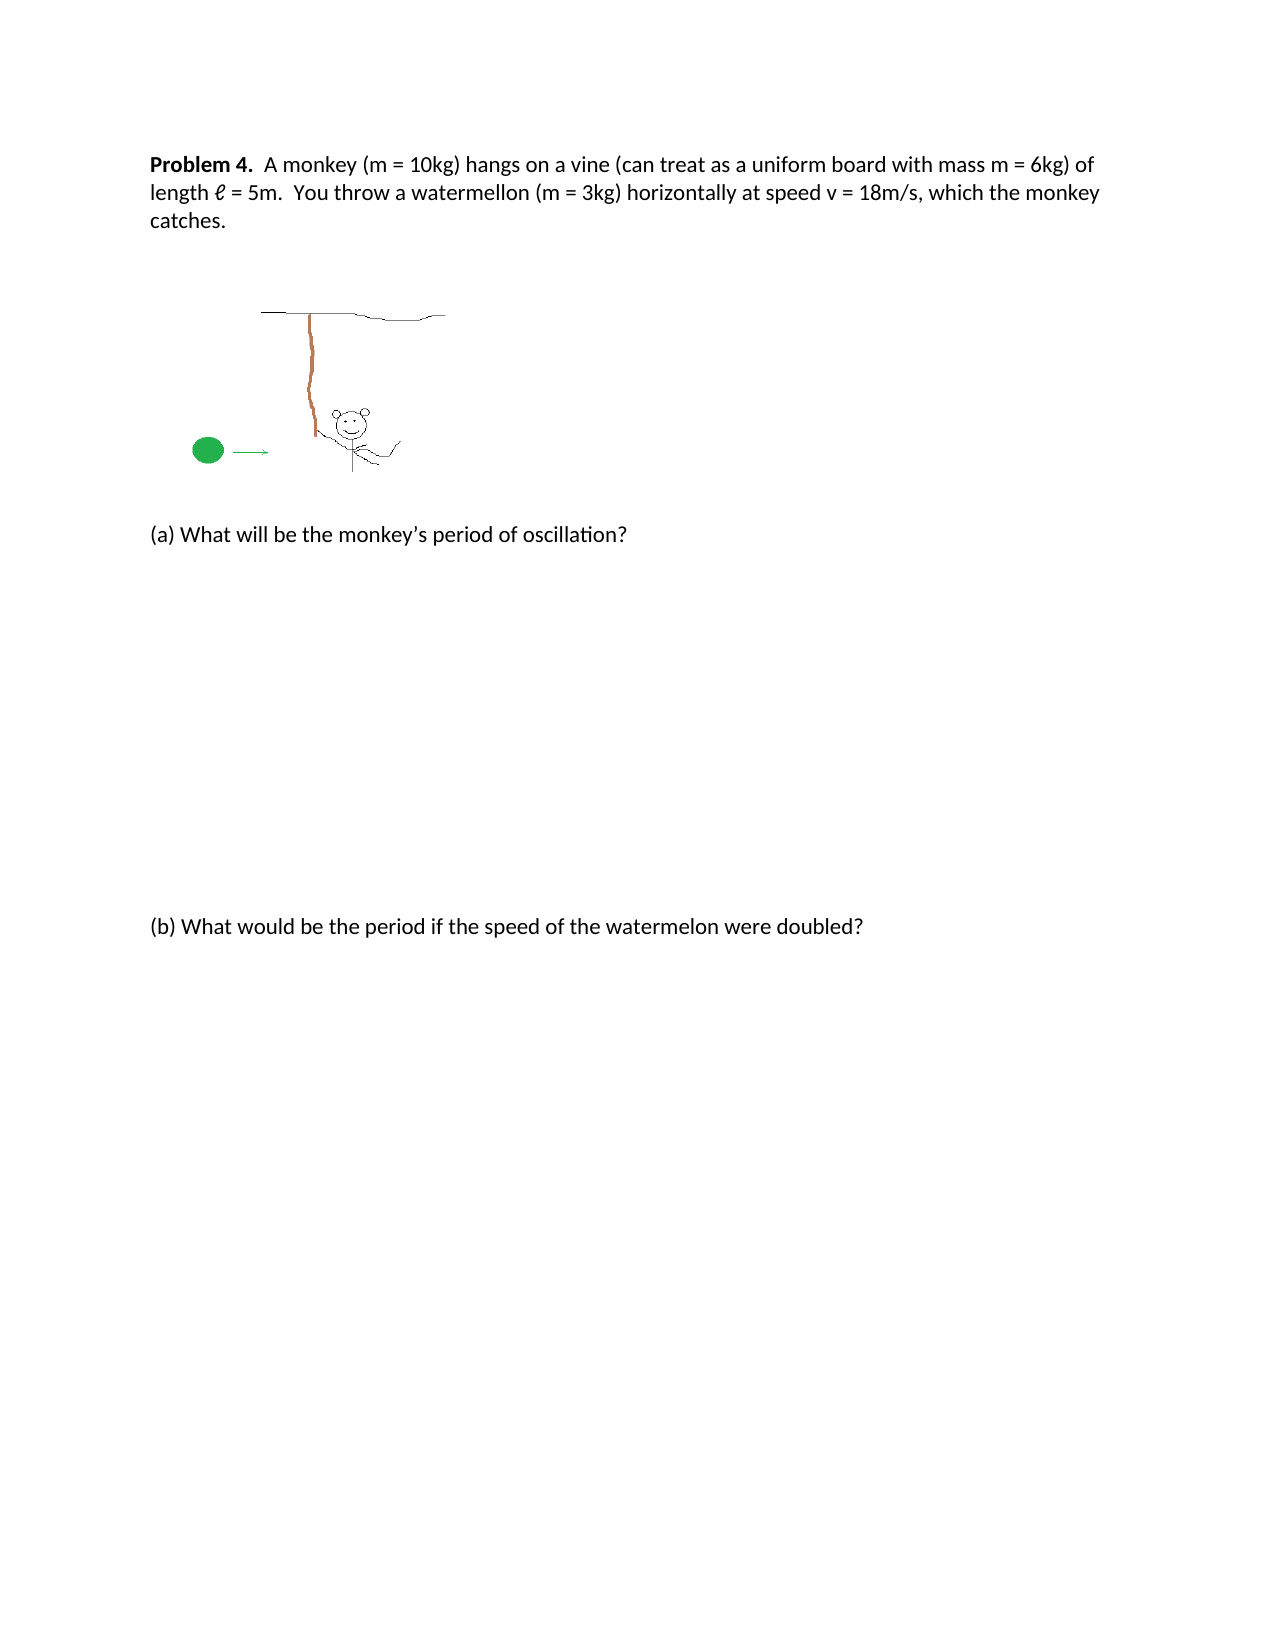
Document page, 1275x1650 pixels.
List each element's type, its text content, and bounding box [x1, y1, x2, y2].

text (a) What will be the monkey’s period of oscillation? [150, 520, 1125, 548]
text (b) What would be the period if the speed of the watermelon were doubled? [150, 912, 1125, 940]
picture [150, 262, 446, 492]
text Problem 4. A monkey (m = 10kg) hangs on a vine (can treat as a uniform board with mass m = 6kg) of length ℓ = 5m. You throw a watermellon (m = 3kg) horizontally at speed v = 18m/s, which the monkey catches. [150, 150, 1125, 234]
